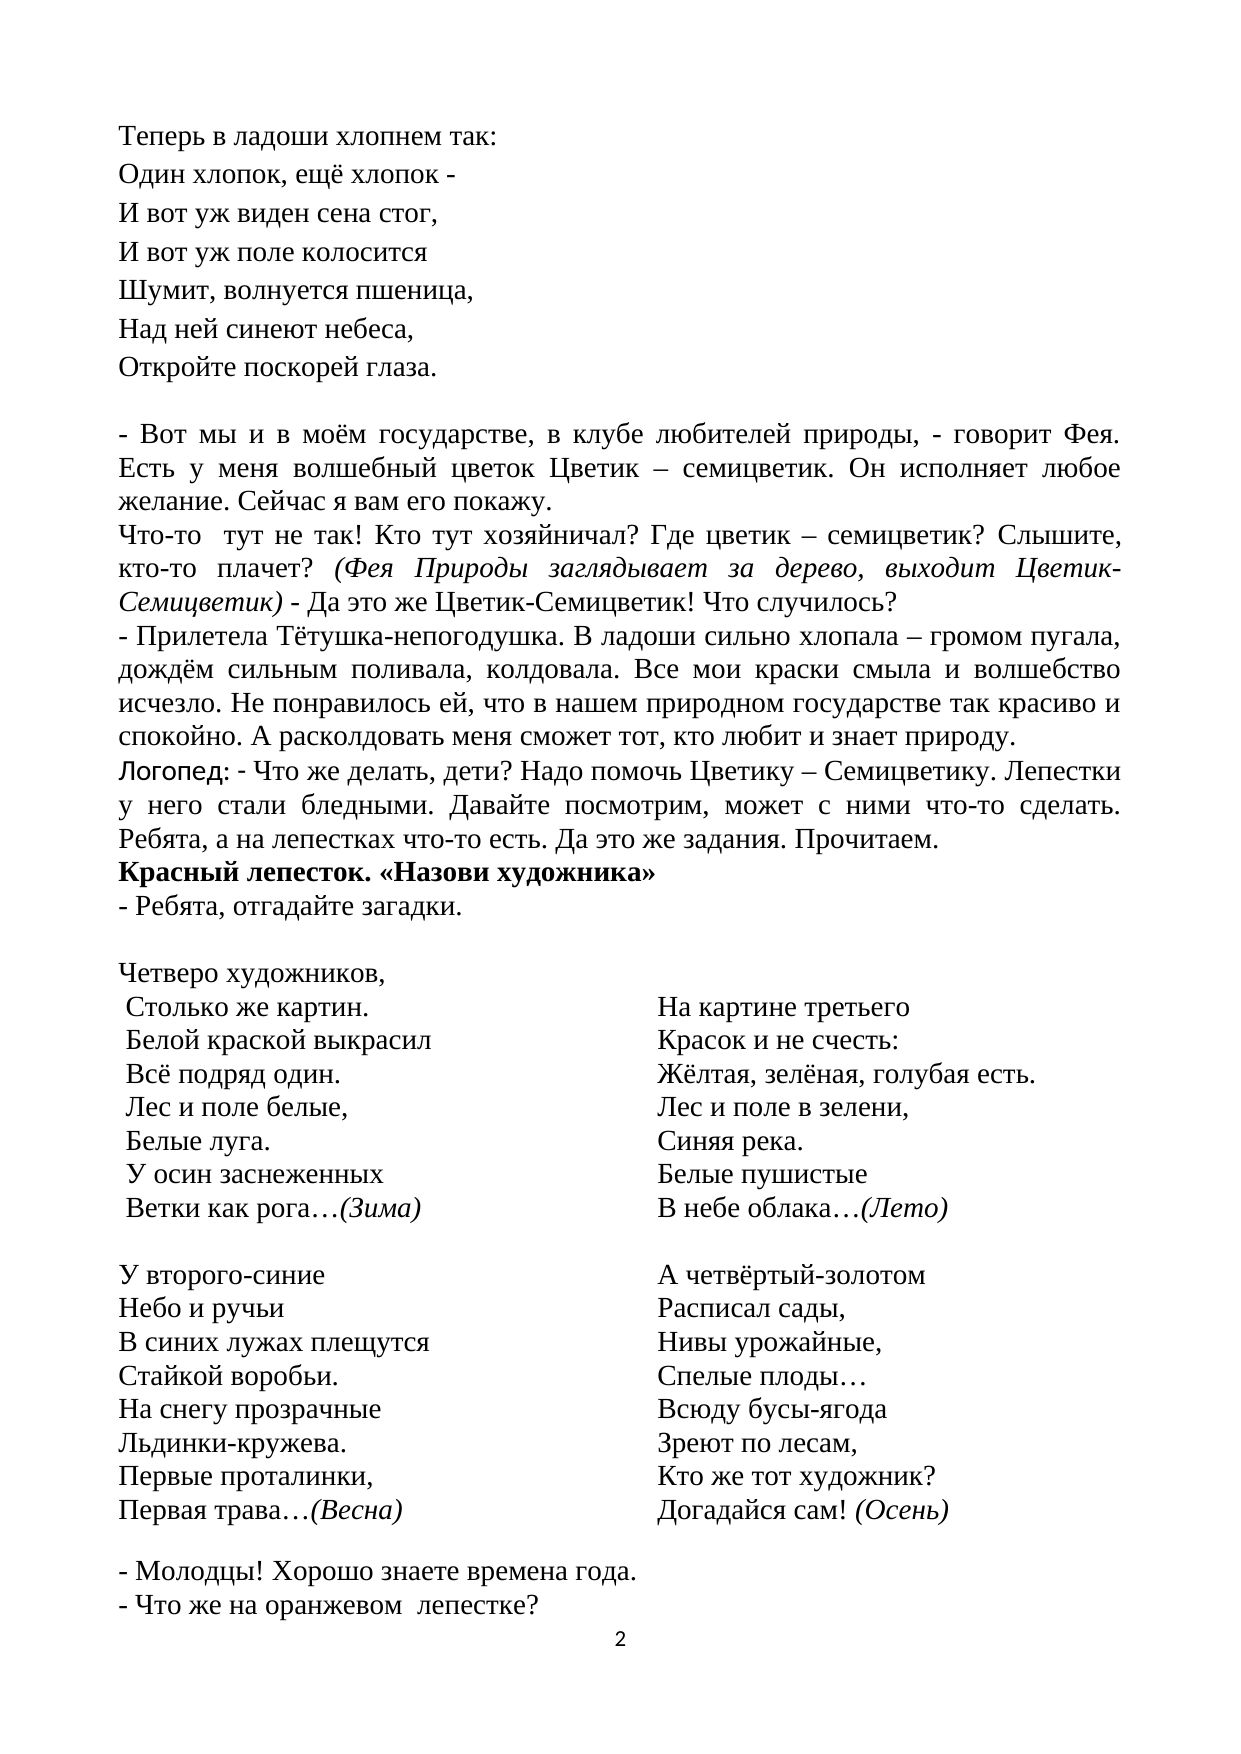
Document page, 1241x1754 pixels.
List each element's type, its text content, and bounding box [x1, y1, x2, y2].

text Всё подряд один. [118, 1056, 583, 1089]
text Нивы урожайные, [657, 1324, 1122, 1358]
text Жёлтая, зелёная, голубая есть. [657, 1056, 1122, 1089]
text Льдинки-кружева. [118, 1425, 583, 1458]
text Что-то тут не так! Кто тут хозяйничал? Где цветик – семицветик? Слышите, кто-то плачет? (Фея Природы заглядывает за дерево, выходит Цветик-Семицветик) - Да это же Цветик-Семицветик! Что случилось? [118, 517, 1122, 618]
text Белые луга. [118, 1123, 583, 1156]
text Логопед: - Что же делать, дети? Надо помочь Цветику – Семицветику. Лепестки у него стали бледными. Давайте посмотрим, может с ними что-то сделать. Ребята, а на лепестках что-то есть. Да это же задания. Прочитаем. [118, 752, 1122, 854]
text На снегу прозрачные [118, 1391, 583, 1425]
text Зреют по лесам, [657, 1425, 1122, 1458]
text - Прилетела Тётушка-непогодушка. В ладоши сильно хлопала – громом пугала, дождём сильным поливала, колдовала. Все мои краски смыла и волшебство исчезло. Не понравилось ей, что в нашем природном государстве так красиво и спокойно. А расколдовать меня сможет тот, кто любит и знает природу. [118, 618, 1122, 752]
text - Ребята, отгадайте загадки. [118, 888, 1122, 922]
text Стайкой воробьи. [118, 1358, 583, 1391]
text Шумит, волнуется пшеница, [118, 272, 1122, 306]
text Расписал сады, [657, 1291, 1122, 1324]
text Столько же картин. [118, 989, 583, 1022]
text Всюду бусы-ягода [657, 1391, 1122, 1425]
text У второго-синие [118, 1257, 583, 1291]
text - Молодцы! Хорошо знаете времена года. [118, 1553, 1122, 1587]
text У осин заснеженных [118, 1156, 583, 1190]
text - Вот мы и в моём государстве, в клубе любителей природы, - говорит Фея. Есть у меня волшебный цветок Цветик – семицветик. Он исполняет любое желание. Сейчас я вам его покажу. [118, 416, 1122, 517]
text Ветки как рога…(Зима) [118, 1190, 583, 1223]
text И вот уж поле колосится [118, 234, 1122, 267]
text Первая трава…(Весна) [118, 1492, 583, 1525]
text Спелые плоды… [657, 1358, 1122, 1391]
text Синяя река. [657, 1123, 1122, 1156]
text Красный лепесток. «Назови художника» [118, 854, 1122, 888]
text А четвёртый-золотом [657, 1257, 1122, 1291]
text И вот уж виден сена стог, [118, 195, 1122, 229]
text Четверо художников, [118, 955, 583, 989]
text Догадайся сам! (Осень) [657, 1492, 1122, 1525]
text Один хлопок, ещё хлопок - [118, 157, 1122, 190]
text В синих лужах плещутся [118, 1324, 583, 1358]
text Кто же тот художник? [657, 1458, 1122, 1492]
text Лес и поле в зелени, [657, 1089, 1122, 1123]
text Белые пушистые [657, 1156, 1122, 1190]
text Белой краской выкрасил [118, 1022, 583, 1056]
text Первые проталинки, [118, 1458, 583, 1492]
text Над ней синеют небеса, [118, 311, 1122, 344]
text На картине третьего [657, 989, 1122, 1022]
text Лес и поле белые, [118, 1089, 583, 1123]
text Теперь в ладоши хлопнем так: [118, 118, 1122, 152]
text Красок и не счесть: [657, 1022, 1122, 1056]
text Небо и ручьи [118, 1291, 583, 1324]
text В небе облака…(Лето) [657, 1190, 1122, 1223]
text - Что же на оранжевом лепестке? [118, 1587, 1122, 1621]
text Откройте поскорей глаза. [118, 349, 1122, 383]
